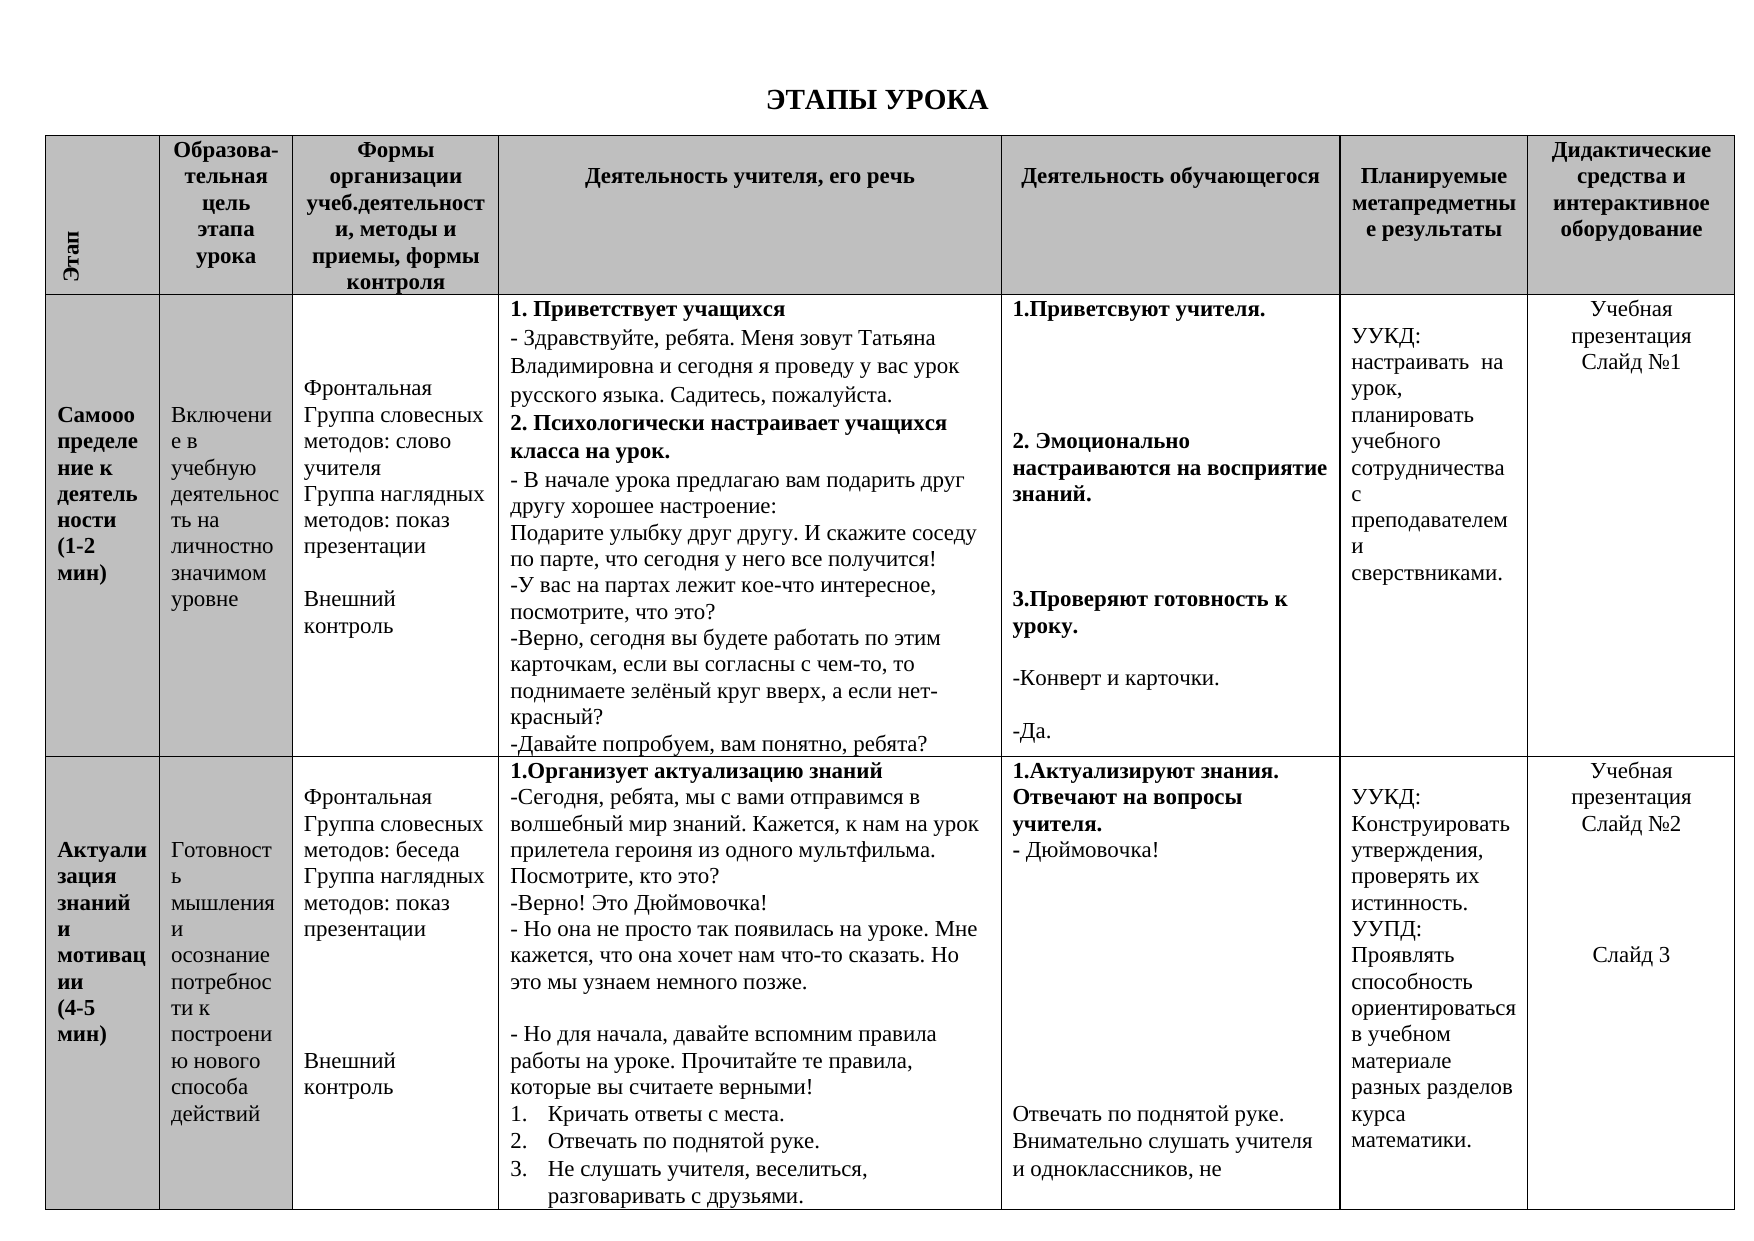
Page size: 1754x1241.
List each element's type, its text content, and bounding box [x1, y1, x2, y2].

table_cell Включение в учебную деятельность на личностно значимом уровне [160, 295, 292, 756]
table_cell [293, 757, 498, 1209]
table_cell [1341, 757, 1527, 1209]
table_header Планируемые метапредметные результаты [1341, 136, 1527, 294]
table_header Дидактические средства и интерактивное оборудование [1528, 136, 1734, 294]
table_header Деятельность учителя, его речь [499, 136, 1001, 294]
table_header Формы организации учеб.деятельности, методы и приемы, формы контроля [293, 136, 498, 294]
table_cell 1.Приветсвуют учителя. 2. Эмоционально настраиваются на восприятие знаний. 3.Проверяют готовность к уроку. -Конверт и карточки. -Да. [1002, 295, 1339, 756]
table_header Деятельность обучающегося [1002, 136, 1339, 294]
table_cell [1002, 757, 1339, 1209]
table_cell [160, 757, 292, 1209]
table_cell Учебная презентация Слайд №1 [1528, 295, 1734, 756]
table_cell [499, 757, 1001, 1209]
text ЭТАПЫ УРОКА [118, 82, 1636, 116]
table_header Образова-тельная цель этапа урока [160, 136, 292, 294]
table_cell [1528, 757, 1734, 1209]
table_cell Фронтальная Группа словесных методов: слово учителя Группа наглядных методов: показ презентации Внешний контроль [293, 295, 498, 756]
table_cell УУКД: настраивать на урок, планировать учебного сотрудничества с преподавателем и сверствниками. [1341, 295, 1527, 756]
table_cell 1. Приветствует учащихся - Здравствуйте, ребята. Меня зовут Татьяна Владимировна и сегодня я проведу у вас урок русского языка. Садитесь, пожалуйста. 2. Психологически настраивает учащихся класса на урок. - В начале урока предлагаю вам подарить друг другу хорошее настроение: Подарите улыбку друг другу. И скажите соседу по парте, что сегодня у него все получится! -У вас на партах лежит кое-что интересное, посмотрите, что это? -Верно, сегодня вы будете работать по этим карточкам, если вы согласны с чем-то, то поднимаете зелёный круг вверх, а если нет- красный? -Давайте попробуем, вам понятно, ребята? [499, 295, 1001, 756]
table_cell Самооопределение к деятельности (1-2 мин) [46, 295, 159, 756]
table_header Этап [46, 136, 159, 294]
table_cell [46, 757, 159, 1209]
